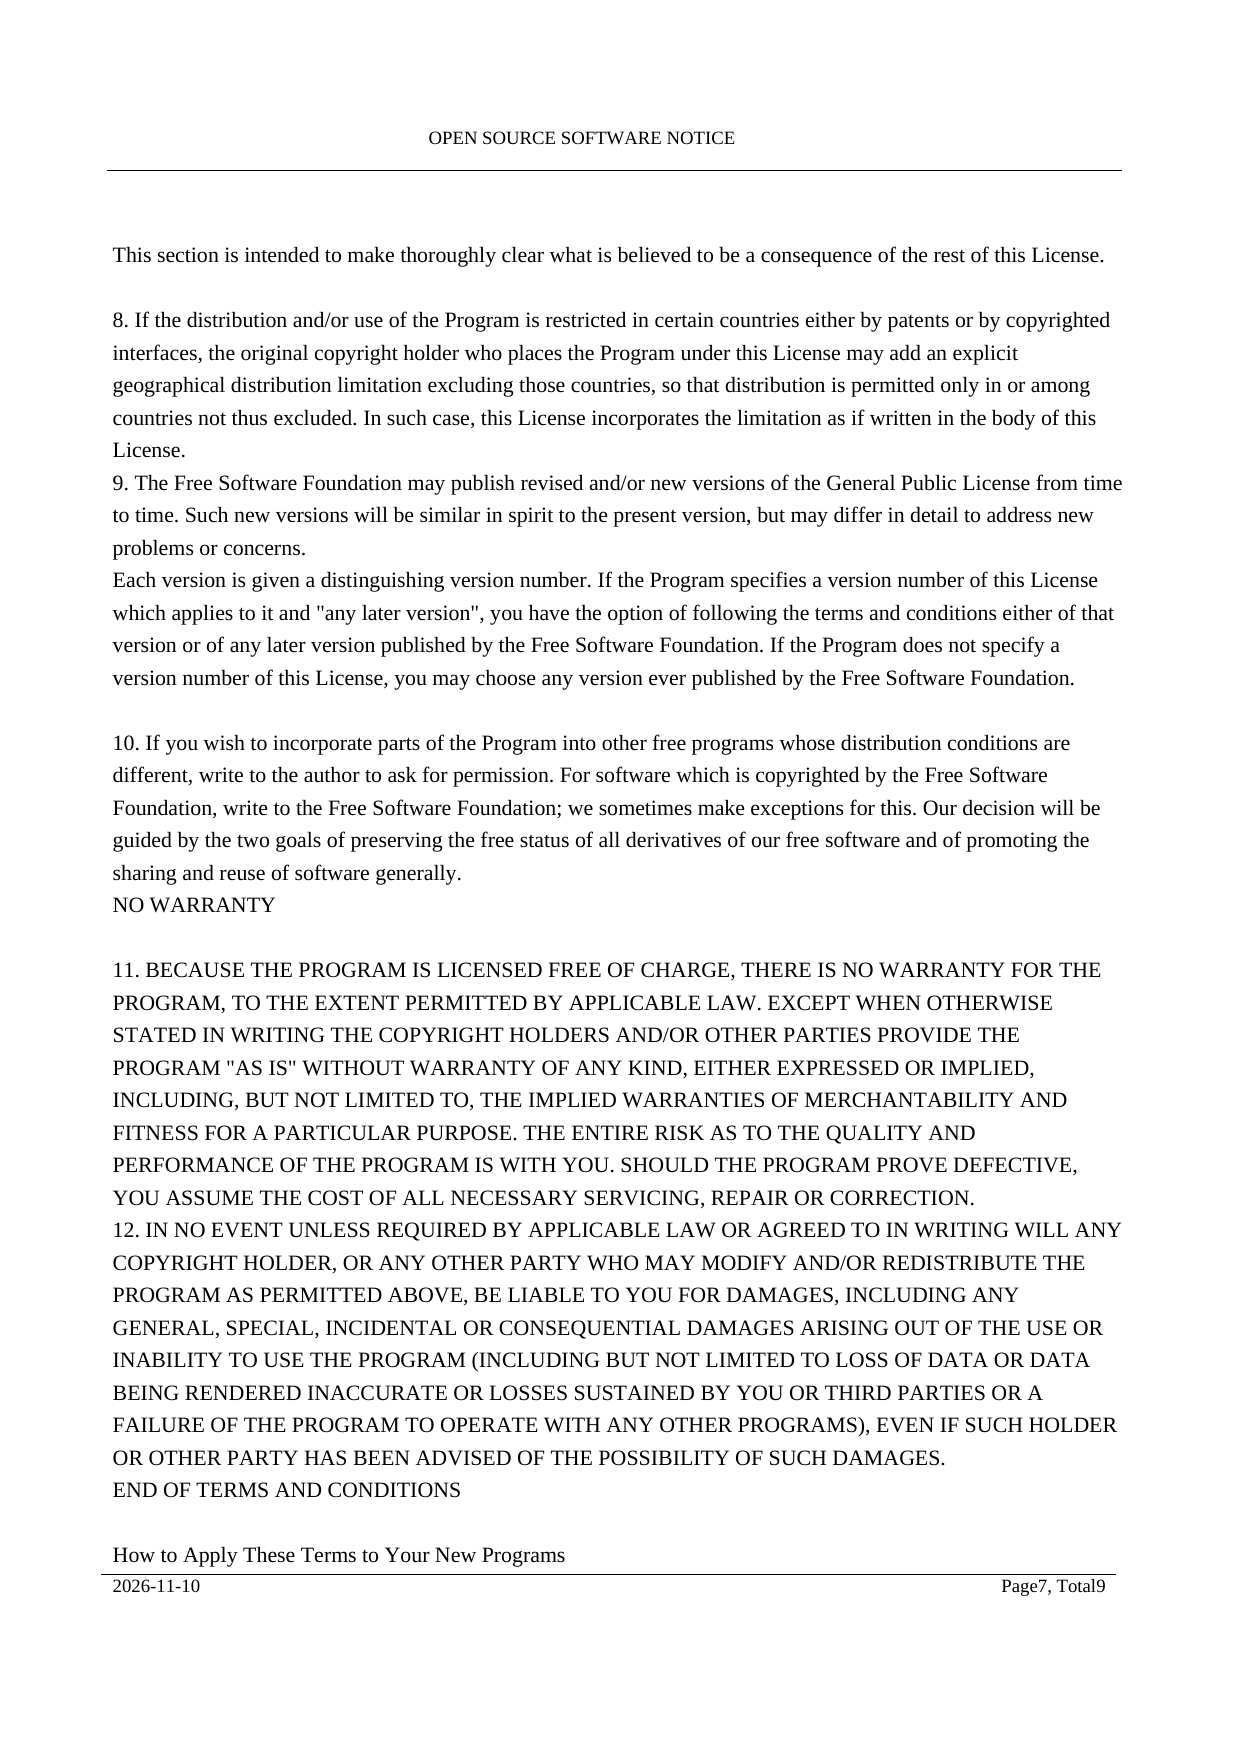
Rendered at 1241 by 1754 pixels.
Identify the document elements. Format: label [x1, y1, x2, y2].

text [112, 206, 1128, 1571]
